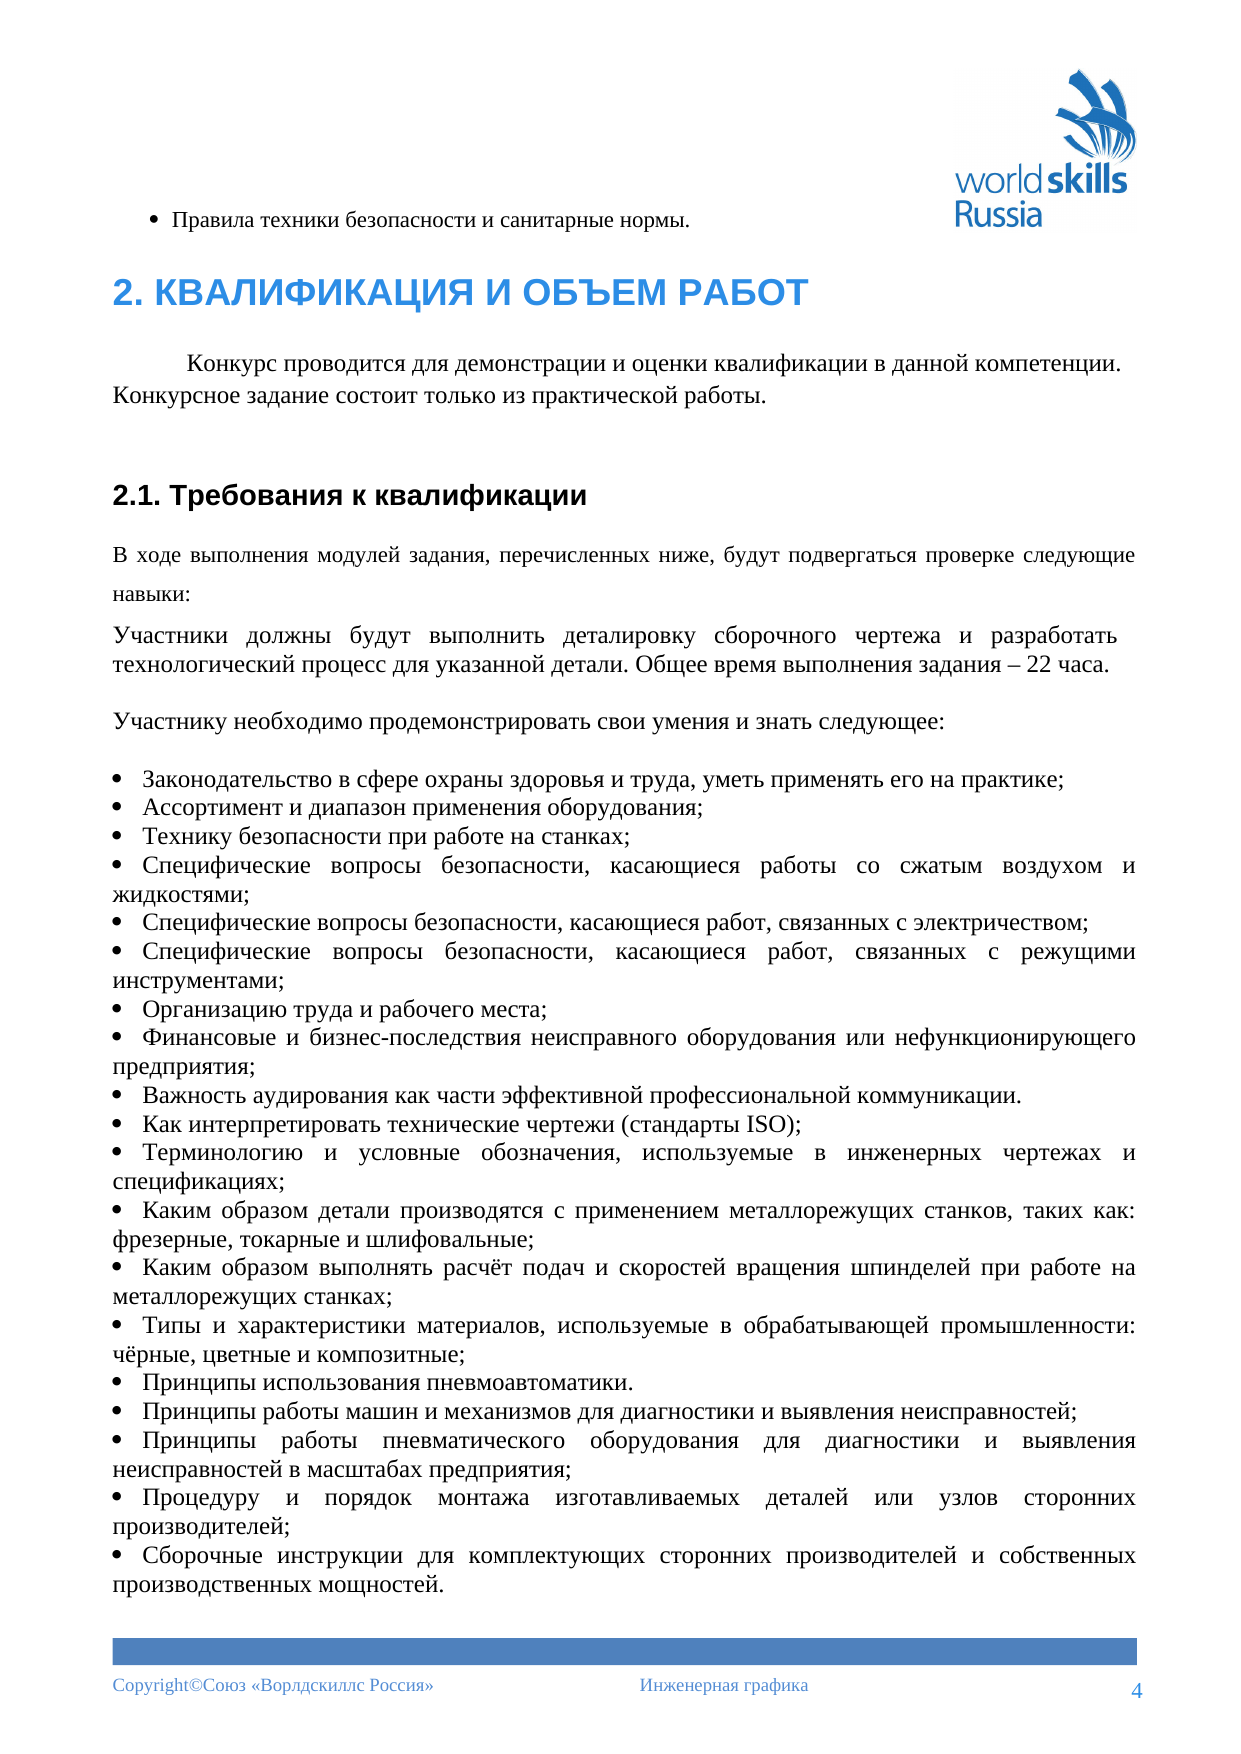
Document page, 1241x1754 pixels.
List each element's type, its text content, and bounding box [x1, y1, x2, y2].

list Важность аудирования как части эффективной профессиональной коммуникации. [112, 1080, 1137, 1109]
list Типы и характеристики материалов, используемые в обрабатывающей промышленности: чёрные, цветные и композитные; [112, 1310, 1137, 1367]
list Принципы работы машин и механизмов для диагностики и выявления неисправностей; [112, 1396, 1137, 1425]
list Правила техники безопасности и санитарные нормы. [150, 206, 1137, 232]
list Финансовые и бизнес-последствия неисправного оборудования или нефункционирующего предприятия; [112, 1022, 1137, 1080]
list Специфические вопросы безопасности, касающиеся работ, связанных с электричеством; [112, 907, 1137, 936]
list Специфические вопросы безопасности, касающиеся работ, связанных с режущими инструментами; [112, 936, 1137, 994]
list Законодательство в сфере охраны здоровья и труда, уметь применять его на практике; [112, 764, 1137, 792]
list Организацию труда и рабочего места; [112, 994, 1137, 1022]
list Каким образом детали производятся с применением металлорежущих станков, таких как: фрезерные, токарные и шлифовальные; [112, 1195, 1137, 1252]
list Терминологию и условные обозначения, используемые в инженерных чертежах и спецификациях; [112, 1137, 1137, 1195]
list Специфические вопросы безопасности, касающиеся работы со сжатым воздухом и жидкостями; [112, 850, 1137, 907]
list Как интерпретировать технические чертежи (стандарты ISO); [112, 1109, 1137, 1137]
subtitle 2. КВАЛИФИКАЦИЯ И ОБЪЕМ РАБОТ [112, 270, 1137, 313]
list Технику безопасности при работе на станках; [112, 821, 1137, 850]
text Конкурс проводится для демонстрации и оценки квалификации в данной компетенции. Конкурсное задание состоит только из практической работы. [112, 348, 1137, 409]
list Каким образом выполнять расчёт подач и скоростей вращения шпинделей при работе на металлорежущих станках; [112, 1252, 1137, 1310]
list Процедуру и порядок монтажа изготавливаемых деталей или узлов сторонних производителей; [112, 1482, 1137, 1540]
list Принципы использования пневмоавтоматики. [112, 1367, 1137, 1396]
text Участнику необходимо продемонстрировать свои умения и знать следующее: [112, 706, 1137, 735]
text Участники должны будут выполнить деталировку сборочного чертежа и разработать технологический процесс для указанной детали. Общее время выполнения задания – 22 часа. [112, 620, 1118, 677]
list Принципы работы пневматического оборудования для диагностики и выявления неисправностей в масштабах предприятия; [112, 1425, 1137, 1482]
list Ассортимент и диапазон применения оборудования; [112, 792, 1137, 821]
subtitle 2.1. Требования к квалификации [112, 478, 1137, 512]
text В ходе выполнения модулей задания, перечисленных ниже, будут подвергаться проверке следующие навыки: [112, 541, 1137, 607]
list Сборочные инструкции для комплектующих сторонних производителей и собственных производственных мощностей. [112, 1540, 1137, 1597]
picture [953, 68, 1137, 206]
